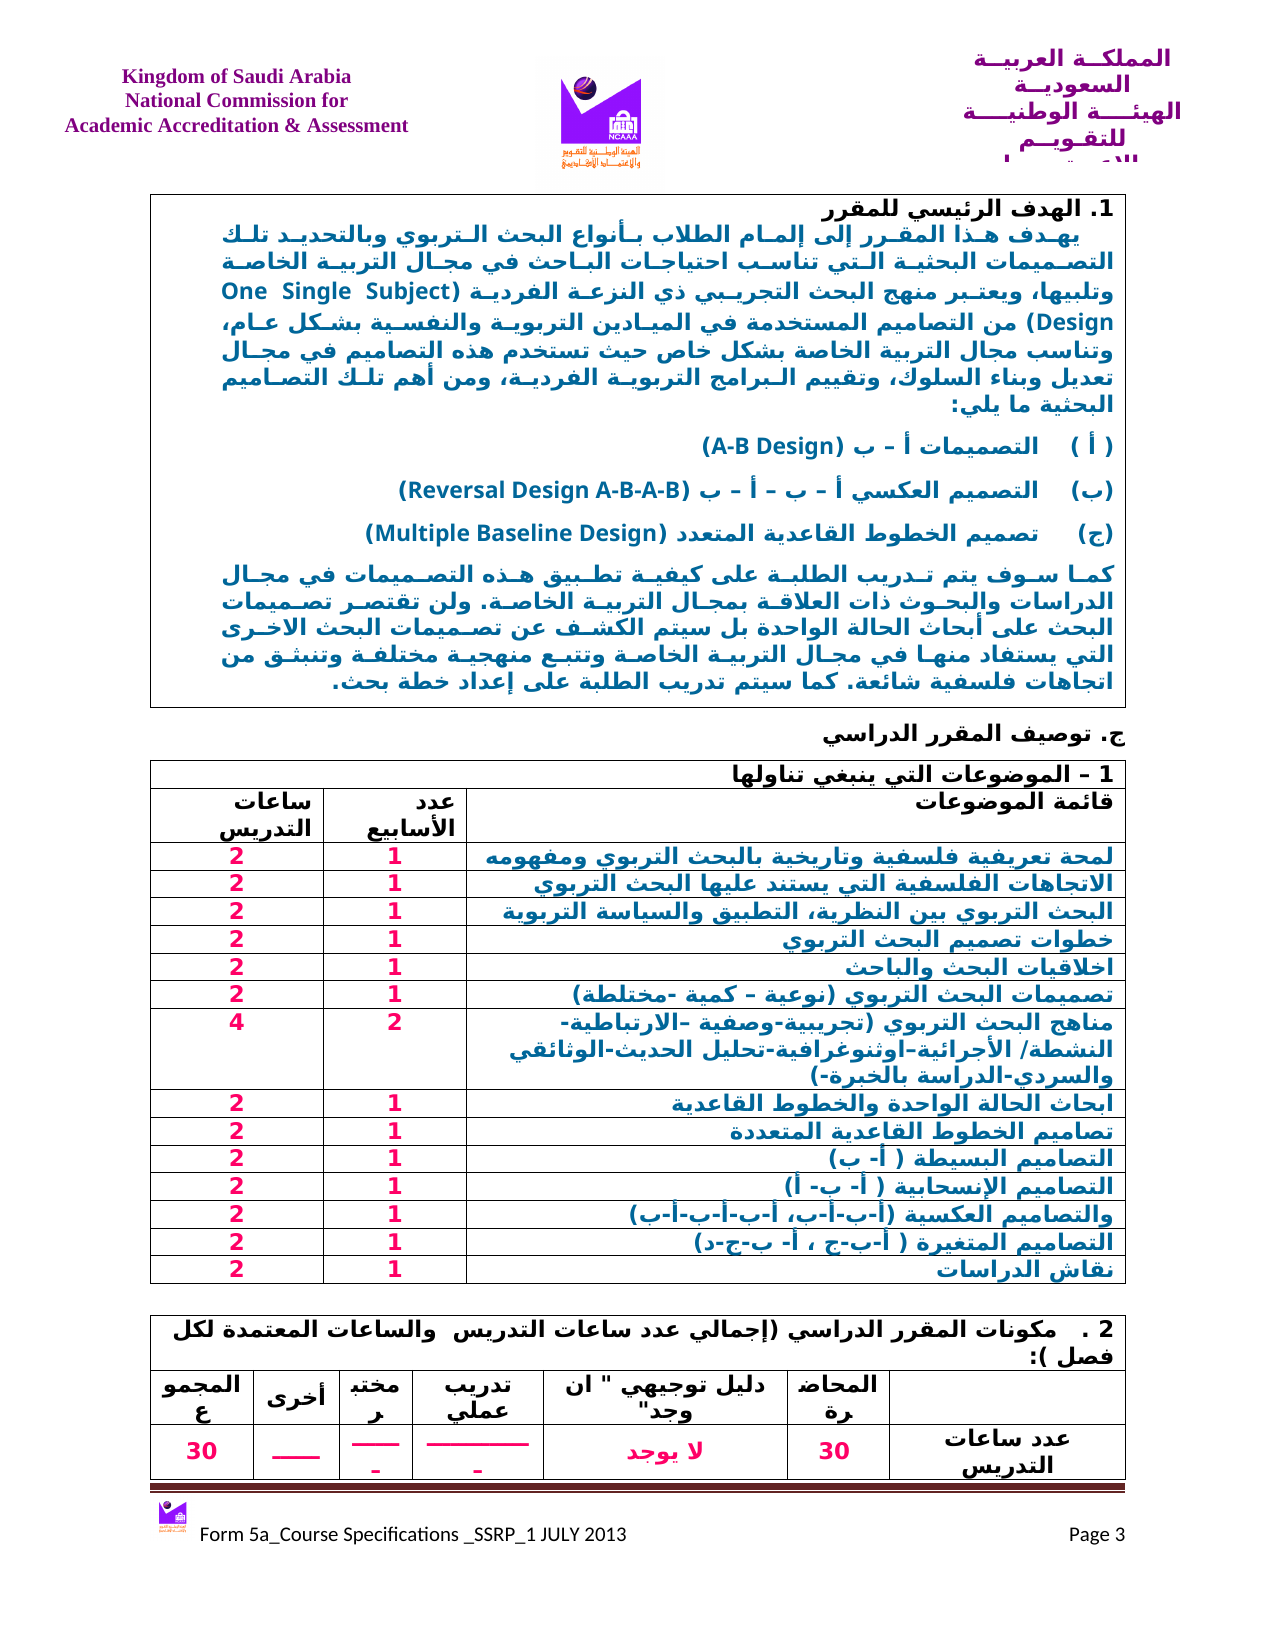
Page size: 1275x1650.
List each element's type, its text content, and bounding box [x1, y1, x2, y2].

table_cell ابحاث الحالة الواحدة والخطوط القاعدية [467, 1090, 1125, 1117]
table_cell 2 [151, 1256, 323, 1283]
table_cell تصاميم الخطوط القاعدية المتعددة [467, 1118, 1125, 1144]
picture [150, 1494, 195, 1541]
table_cell تدريب عملي [413, 1371, 543, 1424]
table_cell ساعات التدريس [151, 789, 323, 842]
table_cell اخلاقيات البحث والباحث [467, 954, 1125, 980]
table_cell 1 [324, 981, 466, 1008]
table_cell مختبر [340, 1371, 412, 1424]
table_cell 2 [151, 926, 323, 953]
table_header 1. الهدف الرئيسي للمقرر يهدف هذا المقرر إلى إلمام الطلاب بأنواع البحث التربوي وبالتحديد تلك التصميمات البحثية التي تناسب احتياجات الباحث في مجال التربية الخاصة وتلبيها، ويعتبر منهج البحث التجريبي ذي النزعة الفردية (One Single Subject Design) من التصاميم المستخدمة في الميادين التربوية والنفسية بشكل عام، وتناسب مجال التربية الخاصة بشكل خاص حيث تستخدم هذه التصاميم في مجال تعديل وبناء السلوك، وتقييم البرامج التربوية الفردية، ومن أهم تلك التصاميم البحثية ما يلي: ( أ ) التصميمات أ – ب (A-B Design) (ب) التصميم العكسي أ – ب – أ – ب (Reversal Design A-B-A-B) (ج) تصميم الخطوط القاعدية المتعدد (Multiple Baseline Design) كما سوف يتم تدريب الطلبة على كيفية تطبيق هذه التصميمات في مجال الدراسات والبحوث ذات العلاقة بمجال التربية الخاصة. ولن تقتصر تصميمات البحث على أبحاث الحالة الواحدة بل سيتم الكشف عن تصميمات البحث الاخرى التي يستفاد منها في مجال التربية الخاصة وتتبع منهجية مختلفة وتنبثق من اتجاهات فلسفية شائعة. كما سيتم تدريب الطلبة على إعداد خطة بحث. [151, 195, 1125, 707]
table_cell 2 [151, 871, 323, 897]
table_cell 2 [151, 898, 323, 925]
table_header 1 – الموضوعات التي ينبغي تناولها [151, 761, 1125, 787]
table_header 2 . مكونات المقرر الدراسي (إجمالي عدد ساعات التدريس والساعات المعتمدة لكل فصل ): [151, 1316, 1125, 1370]
table_cell 2 [324, 1009, 466, 1089]
table_cell تصميمات البحث التربوي (نوعية – كمية -مختلطة) [467, 981, 1125, 1008]
table_cell 1 [324, 1118, 466, 1144]
table_cell 2 [151, 981, 323, 1008]
table_cell خطوات تصميم البحث التربوي [467, 926, 1125, 953]
table_cell 1 [324, 1229, 466, 1255]
table_cell 1 [324, 1146, 466, 1172]
table_cell 1 [324, 1201, 466, 1228]
table_cell البحث التربوي بين النظرية، التطبيق والسياسة التربوية [467, 898, 1125, 925]
table_cell عدد ساعات التدريس [890, 1425, 1125, 1478]
table_cell المحاضرة [788, 1371, 889, 1424]
table_cell 1 [324, 926, 466, 953]
table_cell والتصاميم العكسية (أ-ب-أ-ب، أ-ب-أ-ب-أ-ب) [467, 1201, 1125, 1228]
table_cell نقاش الدراسات [467, 1256, 1125, 1283]
table_cell 2 [151, 1118, 323, 1144]
table_cell 30 [151, 1425, 253, 1478]
table_cell 2 [151, 954, 323, 980]
table_cell التصاميم المتغيرة ( أ-ب-ج ، أ- ب-ج-د) [467, 1229, 1125, 1255]
table_cell المجموع [151, 1371, 253, 1424]
table_cell 2 [151, 843, 323, 869]
picture [535, 56, 665, 194]
table_cell 1 [324, 954, 466, 980]
table_cell 1 [324, 1090, 466, 1117]
table_cell 2 [151, 1229, 323, 1255]
table_cell 2 [151, 1090, 323, 1117]
table_cell قائمة الموضوعات [467, 789, 1125, 842]
table_cell ــــــ [254, 1425, 339, 1478]
table_cell التصاميم البسيطة ( أ- ب) [467, 1146, 1125, 1172]
table_cell ـــــــ [340, 1425, 412, 1478]
table_cell 2 [151, 1146, 323, 1172]
table_cell 4 [151, 1009, 323, 1089]
table_cell أخرى [254, 1371, 339, 1424]
table_cell 1 [324, 843, 466, 869]
table_cell ــــــــــــــ [413, 1425, 543, 1478]
table_cell 1 [324, 871, 466, 897]
table_cell عدد الأسابيع [324, 789, 466, 842]
table_cell 1 [324, 1173, 466, 1200]
table_cell الاتجاهات الفلسفية التي يستند عليها البحث التربوي [467, 871, 1125, 897]
table_cell 1 [324, 1256, 466, 1283]
table_cell لمحة تعريفية فلسفية وتاريخية بالبحث التربوي ومفهومه [467, 843, 1125, 869]
table_cell 1 [324, 898, 466, 925]
table_cell التصاميم الإنسحابية ( أ- ب- أ) [467, 1173, 1125, 1200]
table_cell [890, 1371, 1125, 1424]
table_cell مناهج البحث التربوي (تجريبية-وصفية –الارتباطية-النشطة/ الأجرائية–اوثنوغرافية-تحليل الحديث-الوثائقي والسردي-الدراسة بالخبرة-) [467, 1009, 1125, 1089]
table_cell 2 [151, 1173, 323, 1200]
table_cell دليل توجيهي " ان وجد" [544, 1371, 787, 1424]
table_cell 30 [788, 1425, 889, 1478]
table_cell 2 [151, 1201, 323, 1228]
text ج. توصيف المقرر الدراسي [150, 721, 1125, 747]
table_cell لا يوجد [544, 1425, 787, 1478]
